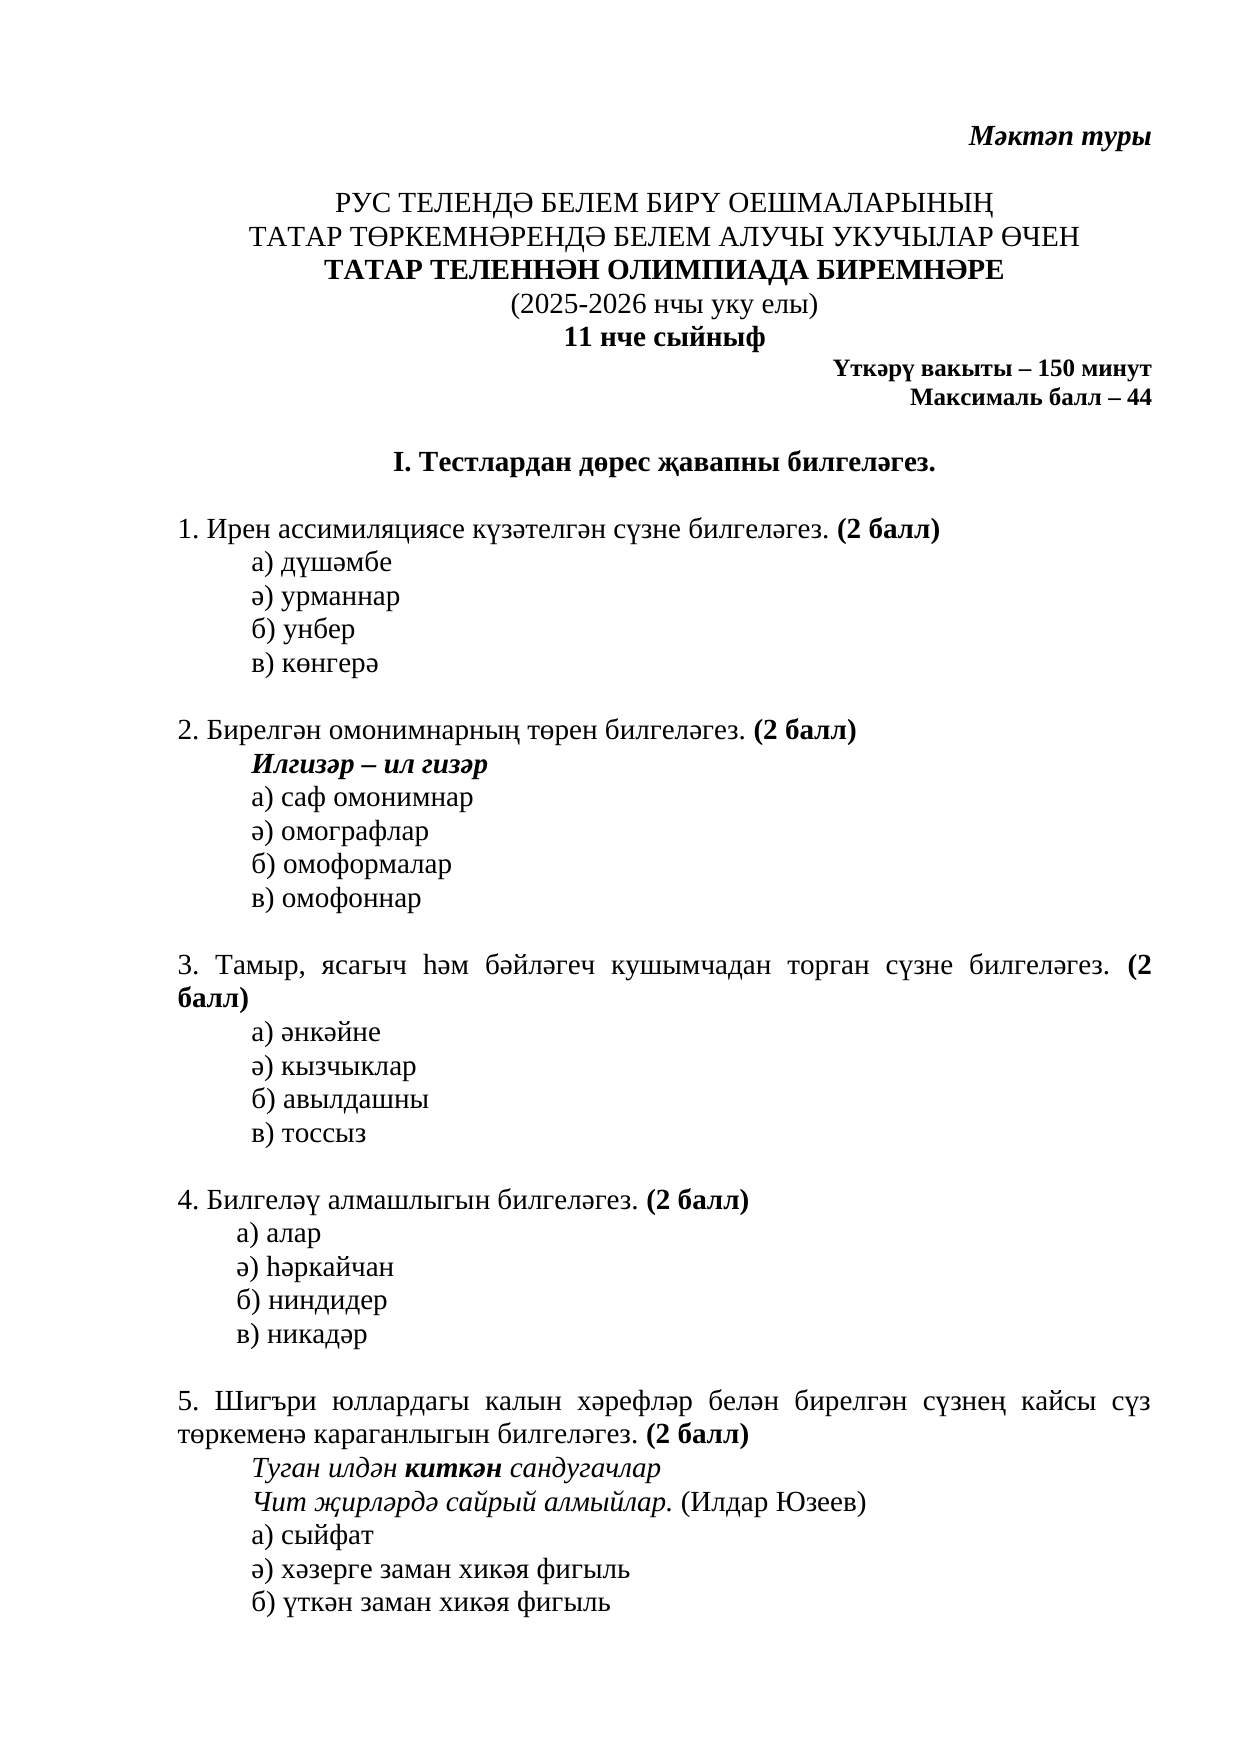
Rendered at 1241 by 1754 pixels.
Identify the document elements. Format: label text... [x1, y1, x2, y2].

text Илгизәр – ил гизәр [177, 746, 1152, 779]
text ТАТАР ТӨРКЕМНӘРЕНДӘ БЕЛЕМ АЛУЧЫ УКУЧЫЛАР ӨЧЕН [177, 219, 1152, 252]
text ТАТАР ТЕЛЕННӘН ОЛИМПИАДА БИРЕМНӘРЕ [177, 252, 1152, 286]
text Үткәрү вакыты – 150 минут [177, 353, 1152, 382]
text 5. Шигъри юллардагы калын хәрефләр белән бирелгән сүзнең кайсы сүз төркеменә караганлыгын билгеләгез. (2 балл) [177, 1383, 1152, 1450]
text б) унбер [177, 612, 1152, 645]
text ә) һәркайчан [177, 1249, 1152, 1282]
text 4. Билгеләү алмашлыгын билгеләгез. (2 балл) [177, 1182, 1152, 1215]
text ә) омографлар [177, 813, 1152, 846]
text 1. Ирен ассимиляциясе күзәтелгән сүзне билгеләгез. (2 балл) [177, 511, 1152, 544]
text (2025-2026 нчы уку елы) [177, 286, 1152, 319]
text в) никадәр [177, 1316, 1152, 1349]
text б) үткән заман хикәя фигыль [177, 1584, 1152, 1618]
text в) тоссыз [177, 1115, 1152, 1148]
text Мәктәп туры [177, 118, 1152, 152]
text а) алар [177, 1215, 1152, 1249]
text а) саф омонимнар [177, 779, 1152, 813]
text ә) хәзерге заман хикәя фигыль [177, 1551, 1152, 1584]
text I. Тестлардан дөрес җавапны билгеләгез. [177, 444, 1152, 477]
text 2. Бирелгән омонимнарның төрен билгеләгез. (2 балл) [177, 712, 1152, 746]
text б) ниндидер [177, 1282, 1152, 1316]
text ә) кызчыклар [177, 1048, 1152, 1081]
text в) омофоннар [177, 880, 1152, 913]
text а) әнкәйне [177, 1014, 1152, 1048]
text Чит җирләрдә сайрый алмыйлар. (Илдар Юзеев) [177, 1484, 1152, 1517]
text в) көнгерә [177, 645, 1152, 679]
text а) дүшәмбе [177, 544, 1152, 578]
text 11 нче сыйныф [177, 319, 1152, 353]
text б) авылдашны [177, 1081, 1152, 1115]
text а) сыйфат [177, 1517, 1152, 1551]
text ә) урманнар [177, 578, 1152, 612]
text РУС ТЕЛЕНДӘ БЕЛЕМ БИРҮ ОЕШМАЛАРЫНЫҢ [177, 185, 1152, 219]
text 3. Тамыр, ясагыч һәм бәйләгеч кушымчадан торган сүзне билгеләгез. (2 балл) [177, 947, 1152, 1014]
text Максималь балл – 44 [177, 382, 1152, 410]
text Туган илдән киткән сандугачлар [177, 1450, 1152, 1484]
text б) омоформалар [177, 846, 1152, 880]
